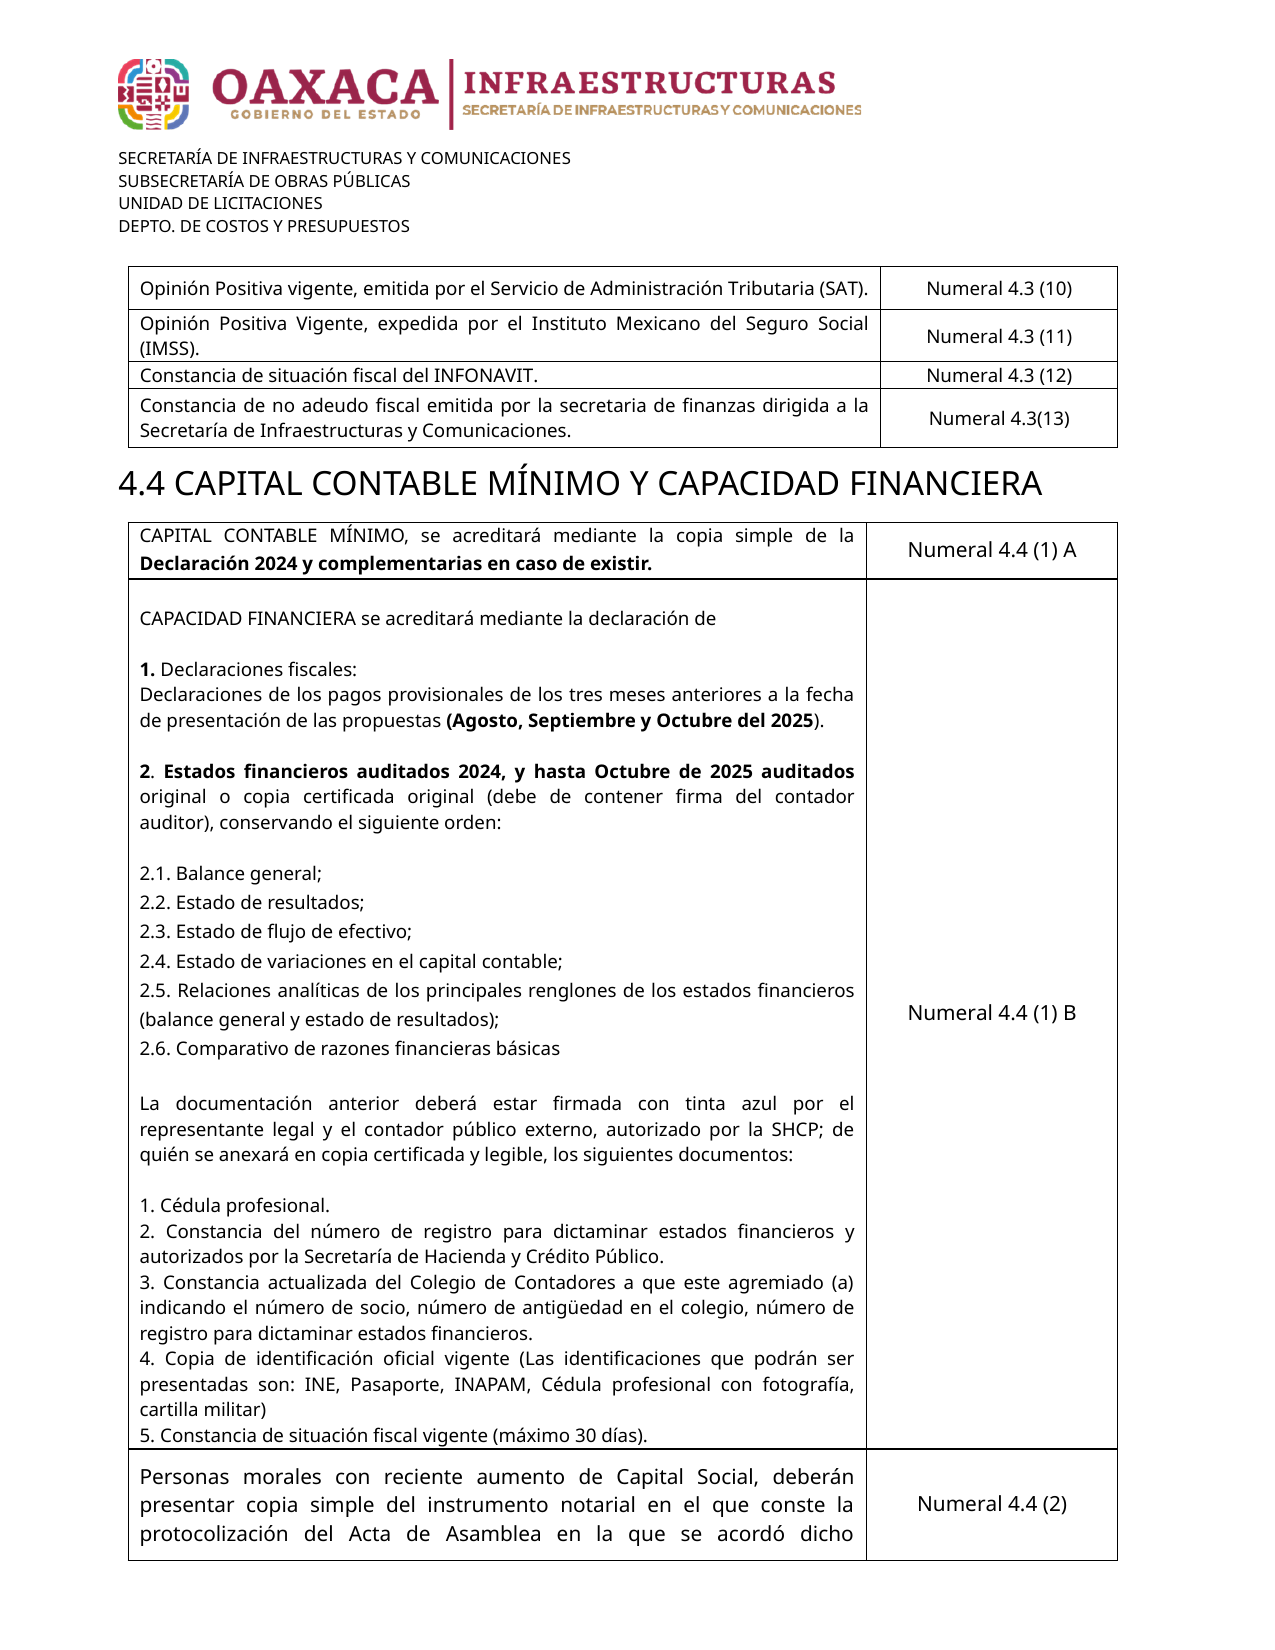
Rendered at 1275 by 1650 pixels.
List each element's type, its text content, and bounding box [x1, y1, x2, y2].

table_cell Numeral 4.3 (11) [881, 310, 1117, 361]
table_header Opinión Positiva vigente, emitida por el Servicio de Administración Tributaria (SAT). [129, 267, 880, 309]
table_header CAPITAL CONTABLE MÍNIMO, se acreditará mediante la copia simple de la Declaración 2024 y complementarias en caso de existir. [129, 523, 866, 578]
table_header Numeral 4.4 (1) A [867, 523, 1117, 578]
picture [118, 59, 862, 130]
table_header Numeral 4.3 (10) [881, 267, 1117, 309]
table_cell Constancia de no adeudo fiscal emitida por la secretaria de finanzas dirigida a la Secretaría de Infraestructuras y Comunicaciones. [129, 389, 880, 447]
text 4.4 CAPITAL CONTABLE MÍNIMO Y CAPACIDAD FINANCIERA [118, 460, 1127, 506]
table_cell CAPACIDAD FINANCIERA se acreditará mediante la declaración de 1. Declaraciones fiscales: Declaraciones de los pagos provisionales de los tres meses anteriores a la fecha de presentación de las propuestas (Agosto, Septiembre y Octubre del 2025). 2. Estados financieros auditados 2024, y hasta Octubre de 2025 auditados original o copia certificada original (debe de contener firma del contador auditor), conservando el siguiente orden: 2.1. Balance general; 2.2. Estado de resultados; 2.3. Estado de flujo de efectivo; 2.4. Estado de variaciones en el capital contable; 2.5. Relaciones analíticas de los principales renglones de los estados financieros (balance general y estado de resultados); 2.6. Comparativo de razones financieras básicas La documentación anterior deberá estar firmada con tinta azul por el representante legal y el contador público externo, autorizado por la SHCP; de quién se anexará en copia certificada y legible, los siguientes documentos: 1. Cédula profesional. 2. Constancia del número de registro para dictaminar estados financieros y autorizados por la Secretaría de Hacienda y Crédito Público. 3. Constancia actualizada del Colegio de Contadores a que este agremiado (a) indicando el número de socio, número de antigüedad en el colegio, número de registro para dictaminar estados financieros. 4. Copia de identificación oficial vigente (Las identificaciones que podrán ser presentadas son: INE, Pasaporte, INAPAM, Cédula profesional con fotografía, cartilla militar) 5. Constancia de situación fiscal vigente (máximo 30 días). [129, 580, 866, 1448]
table_cell Numeral 4.4 (2) [867, 1450, 1117, 1560]
table_cell Constancia de situación fiscal del INFONAVIT. [129, 362, 880, 388]
table_cell Opinión Positiva Vigente, expedida por el Instituto Mexicano del Seguro Social (IMSS). [129, 310, 880, 361]
table_cell Numeral 4.3 (12) [881, 362, 1117, 388]
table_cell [129, 1450, 866, 1560]
table_cell Numeral 4.4 (1) B [867, 580, 1117, 1448]
table_cell Numeral 4.3(13) [881, 389, 1117, 447]
